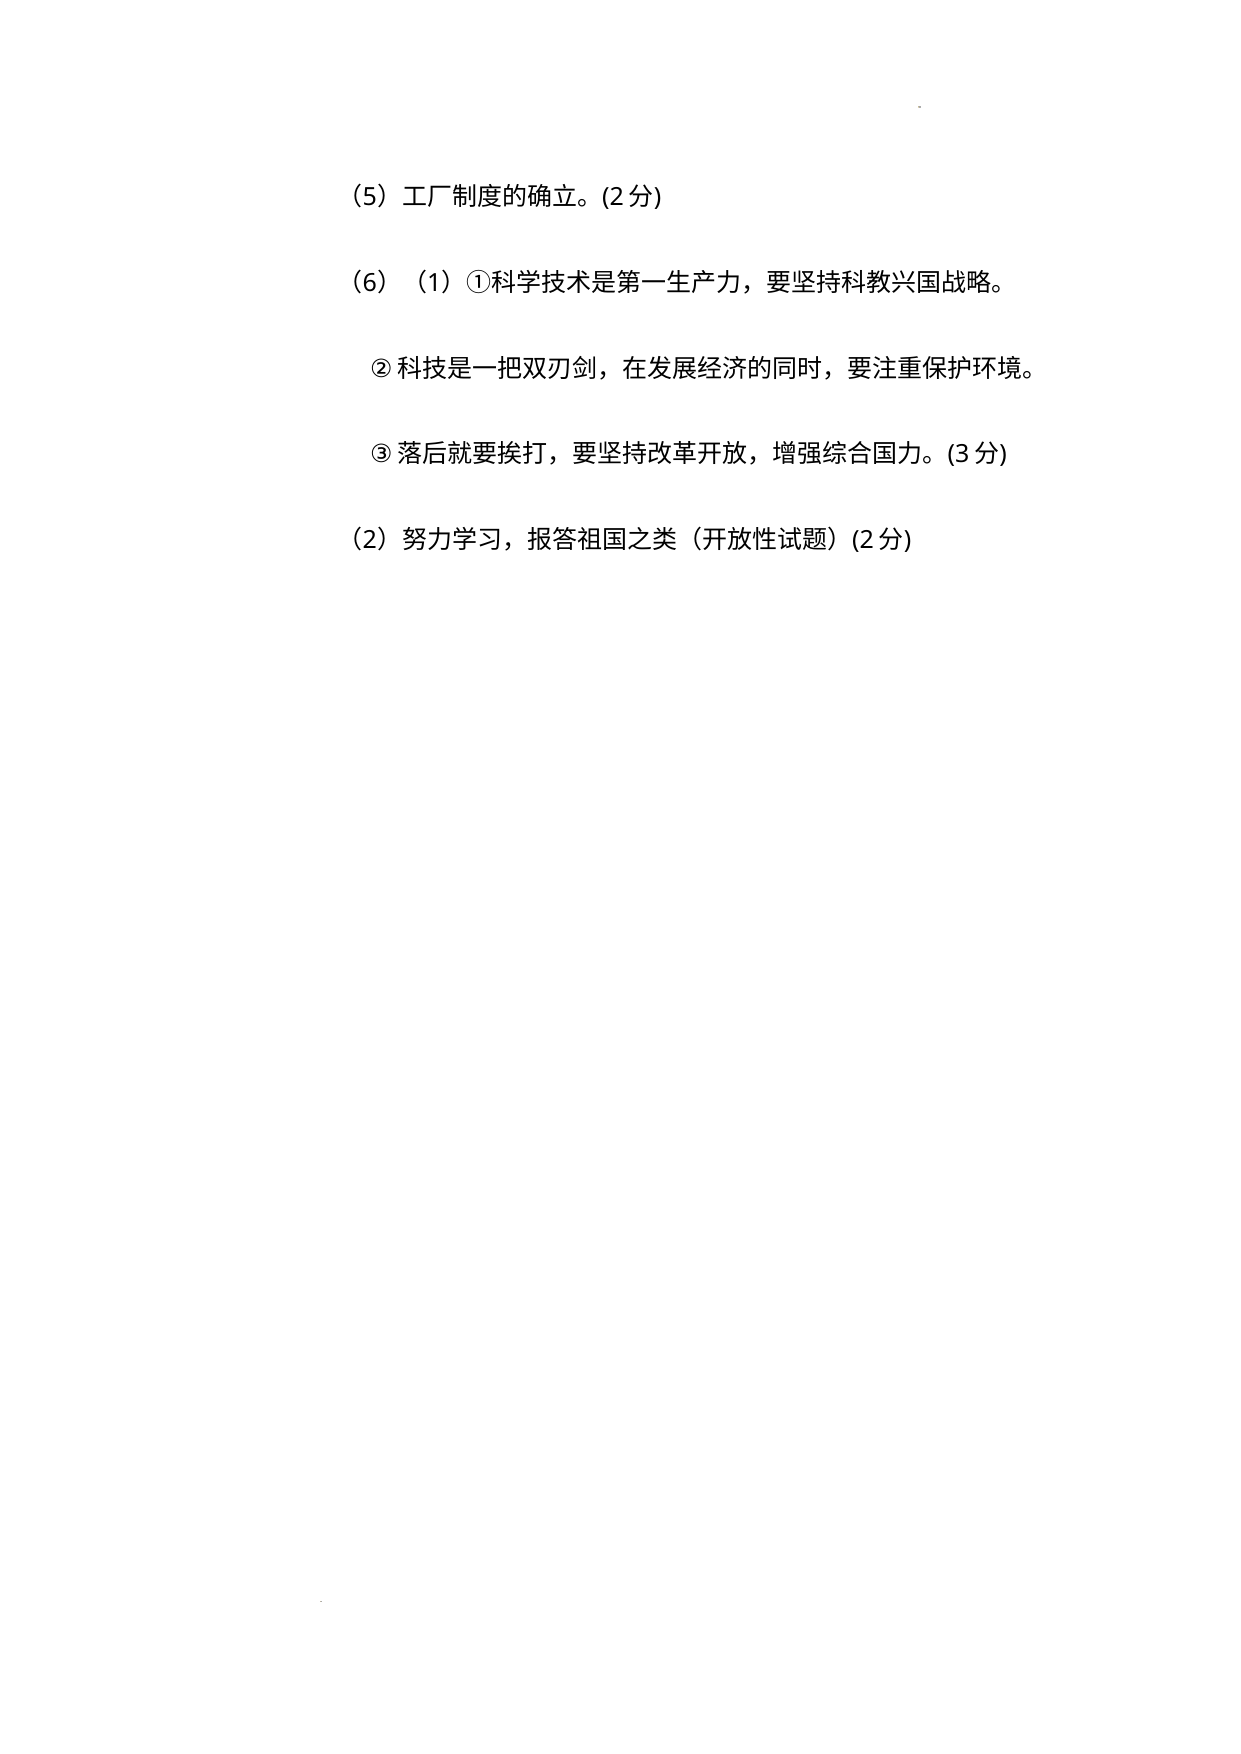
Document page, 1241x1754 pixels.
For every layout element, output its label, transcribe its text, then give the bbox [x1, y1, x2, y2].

list （2）努力学习，报答祖国之类（开放性试题）(2分) [287, 505, 1053, 570]
list （5）工厂制度的确立。(2分) [287, 162, 1053, 227]
list ③落后就要挨打，要坚持改革开放，增强综合国力。(3分) [287, 419, 1053, 484]
list ②科技是一把双刃剑，在发展经济的同时，要注重保护环境。 [287, 334, 1053, 399]
list （6）（1）①科学技术是第一生产力，要坚持科教兴国战略。 [287, 248, 1053, 313]
